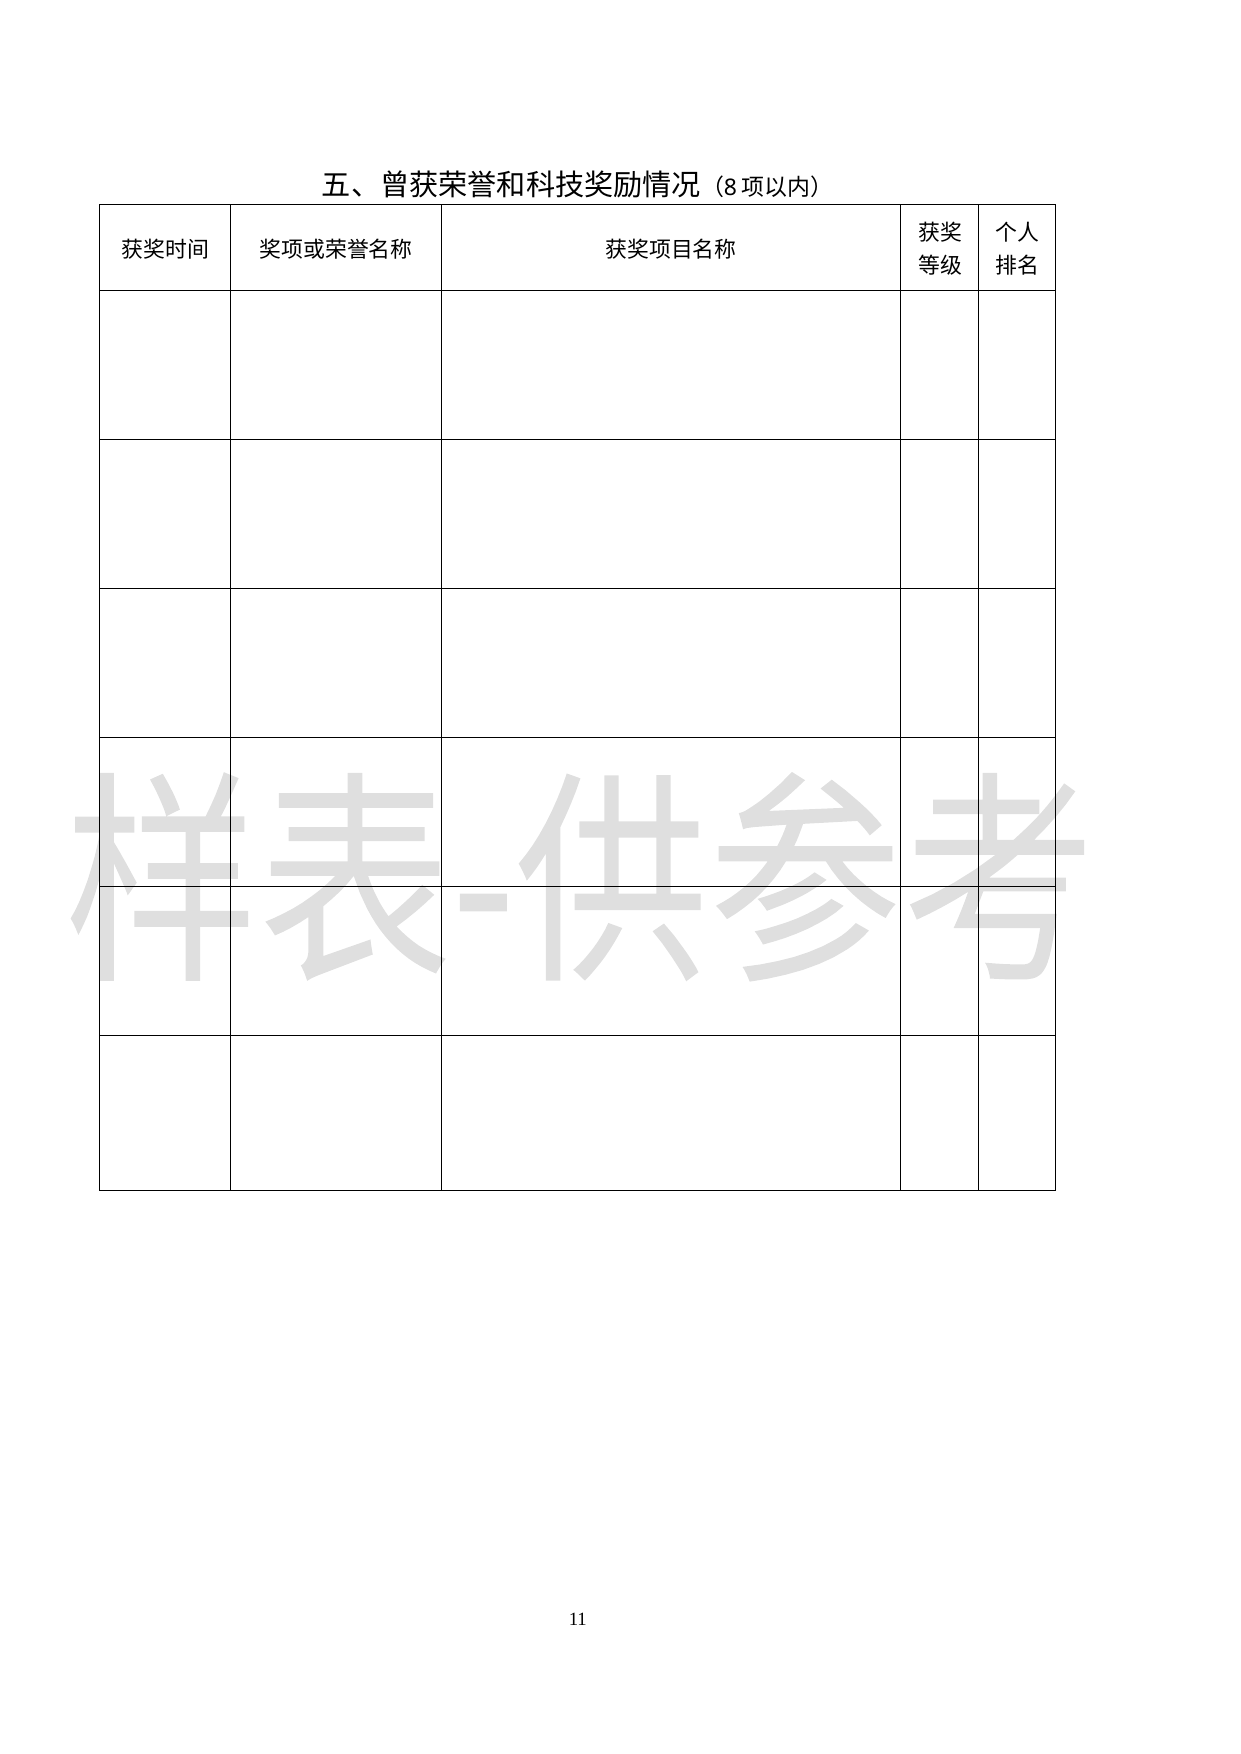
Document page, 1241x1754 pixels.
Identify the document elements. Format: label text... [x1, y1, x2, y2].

table_header 获奖项目名称 [442, 205, 900, 290]
table_cell [979, 738, 1055, 886]
table_cell [231, 589, 441, 737]
table_cell [901, 738, 978, 886]
table_cell [231, 1036, 441, 1190]
table_cell [231, 738, 441, 886]
table_cell [100, 291, 230, 439]
table_cell [100, 1036, 230, 1190]
table_cell [901, 1036, 978, 1190]
table_header 奖项或荣誉名称 [231, 205, 441, 290]
table_cell [442, 1036, 900, 1190]
table_cell [100, 589, 230, 737]
table_header 获奖时间 [100, 205, 230, 290]
table_header 个人排名 [979, 205, 1055, 290]
table_cell [901, 440, 978, 588]
table_cell [979, 1036, 1055, 1190]
table_cell [442, 589, 900, 737]
table_cell [979, 589, 1055, 737]
table_cell [231, 887, 441, 1034]
table_cell [901, 887, 978, 1034]
table_header 获奖等级 [901, 205, 978, 290]
table_cell [901, 589, 978, 737]
table_cell [231, 291, 441, 439]
table_cell [100, 887, 230, 1034]
table_cell [979, 887, 1055, 1034]
table_cell [100, 738, 230, 886]
table_cell [442, 887, 900, 1034]
table_cell [231, 440, 441, 588]
table_cell [442, 291, 900, 439]
table_cell [979, 440, 1055, 588]
table_cell [901, 291, 978, 439]
table_cell [979, 291, 1055, 439]
table_cell [442, 738, 900, 886]
table_cell [442, 440, 900, 588]
text 五、曾获荣誉和科技奖励情况（8项以内） [102, 162, 1053, 204]
table_cell [100, 440, 230, 588]
